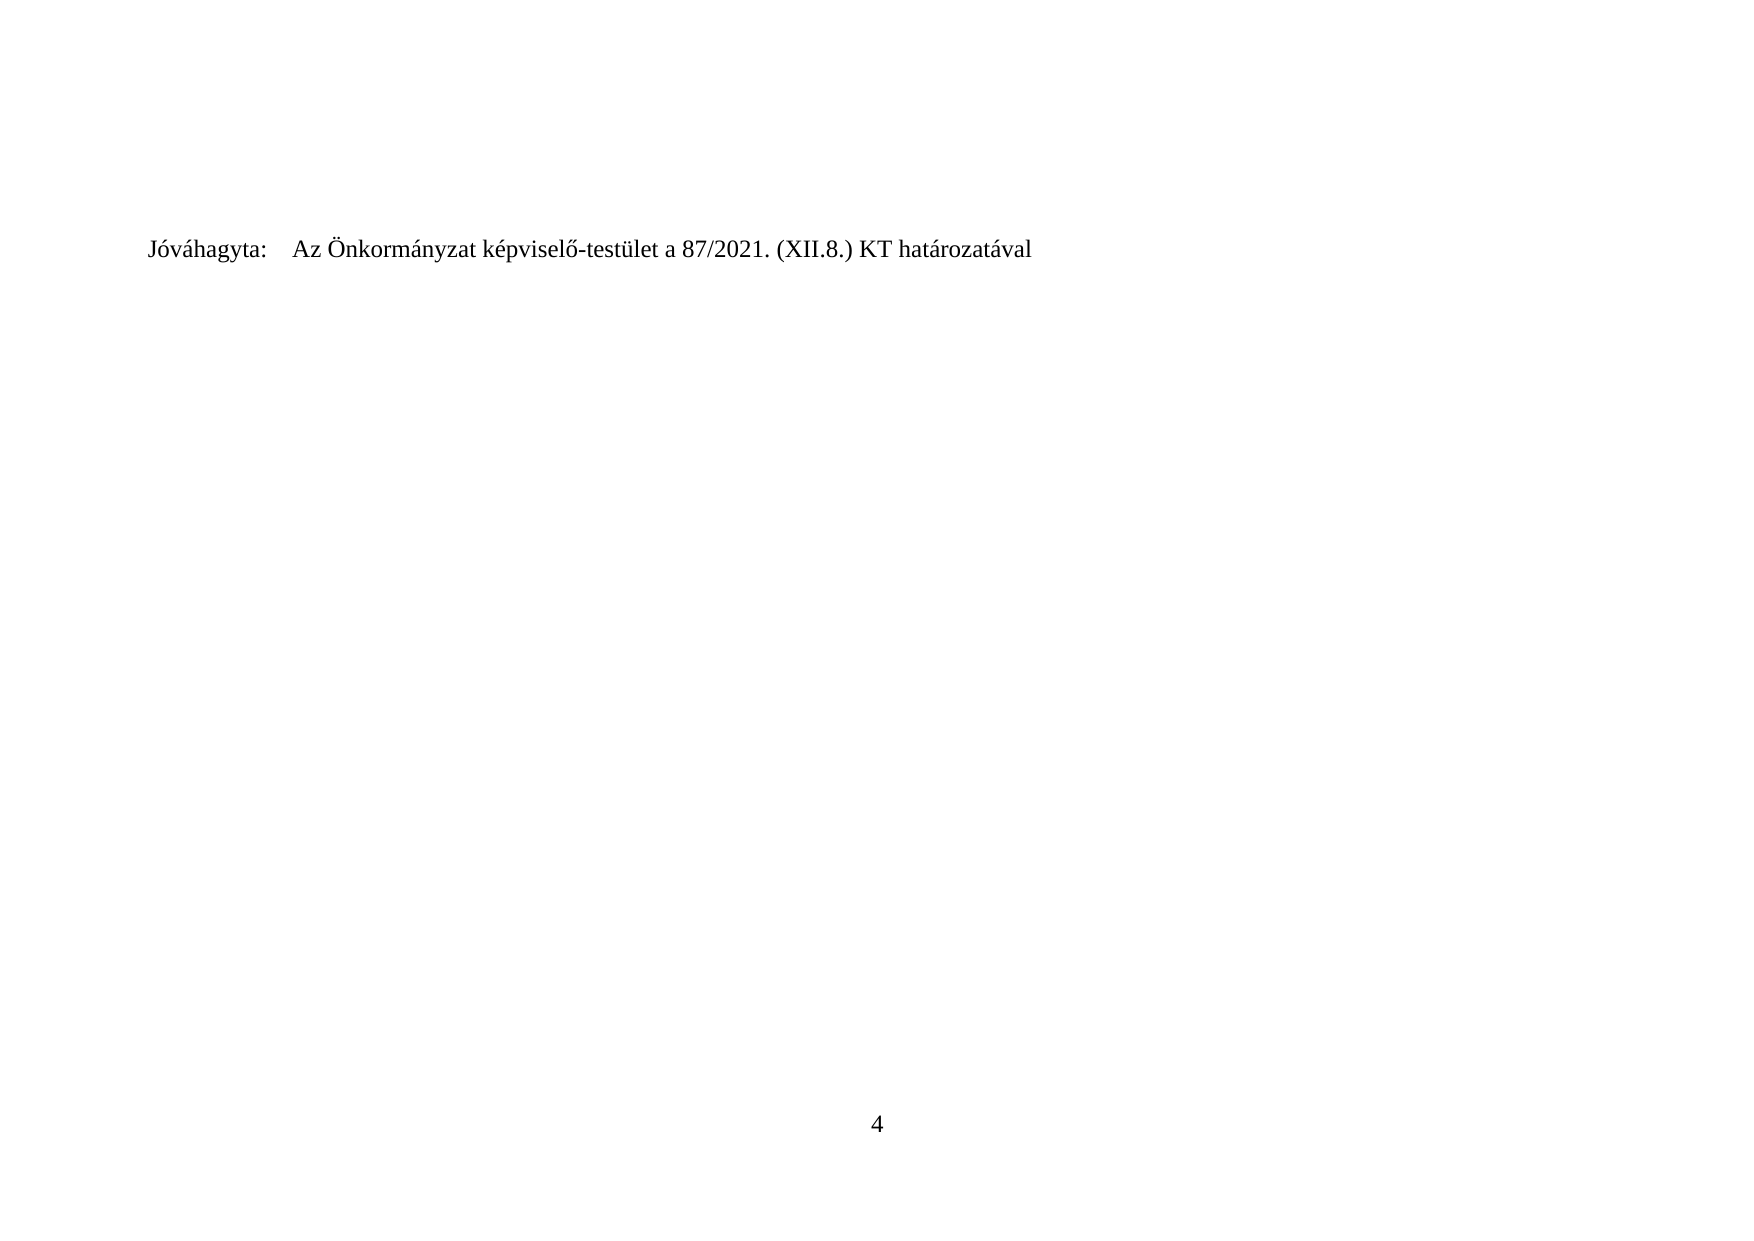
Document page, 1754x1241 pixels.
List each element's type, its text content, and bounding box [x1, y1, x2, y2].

text Jóváhagyta: Az Önkormányzat képviselő-testület a 87/2021. (XII.8.) KT határozatával [148, 234, 1606, 263]
